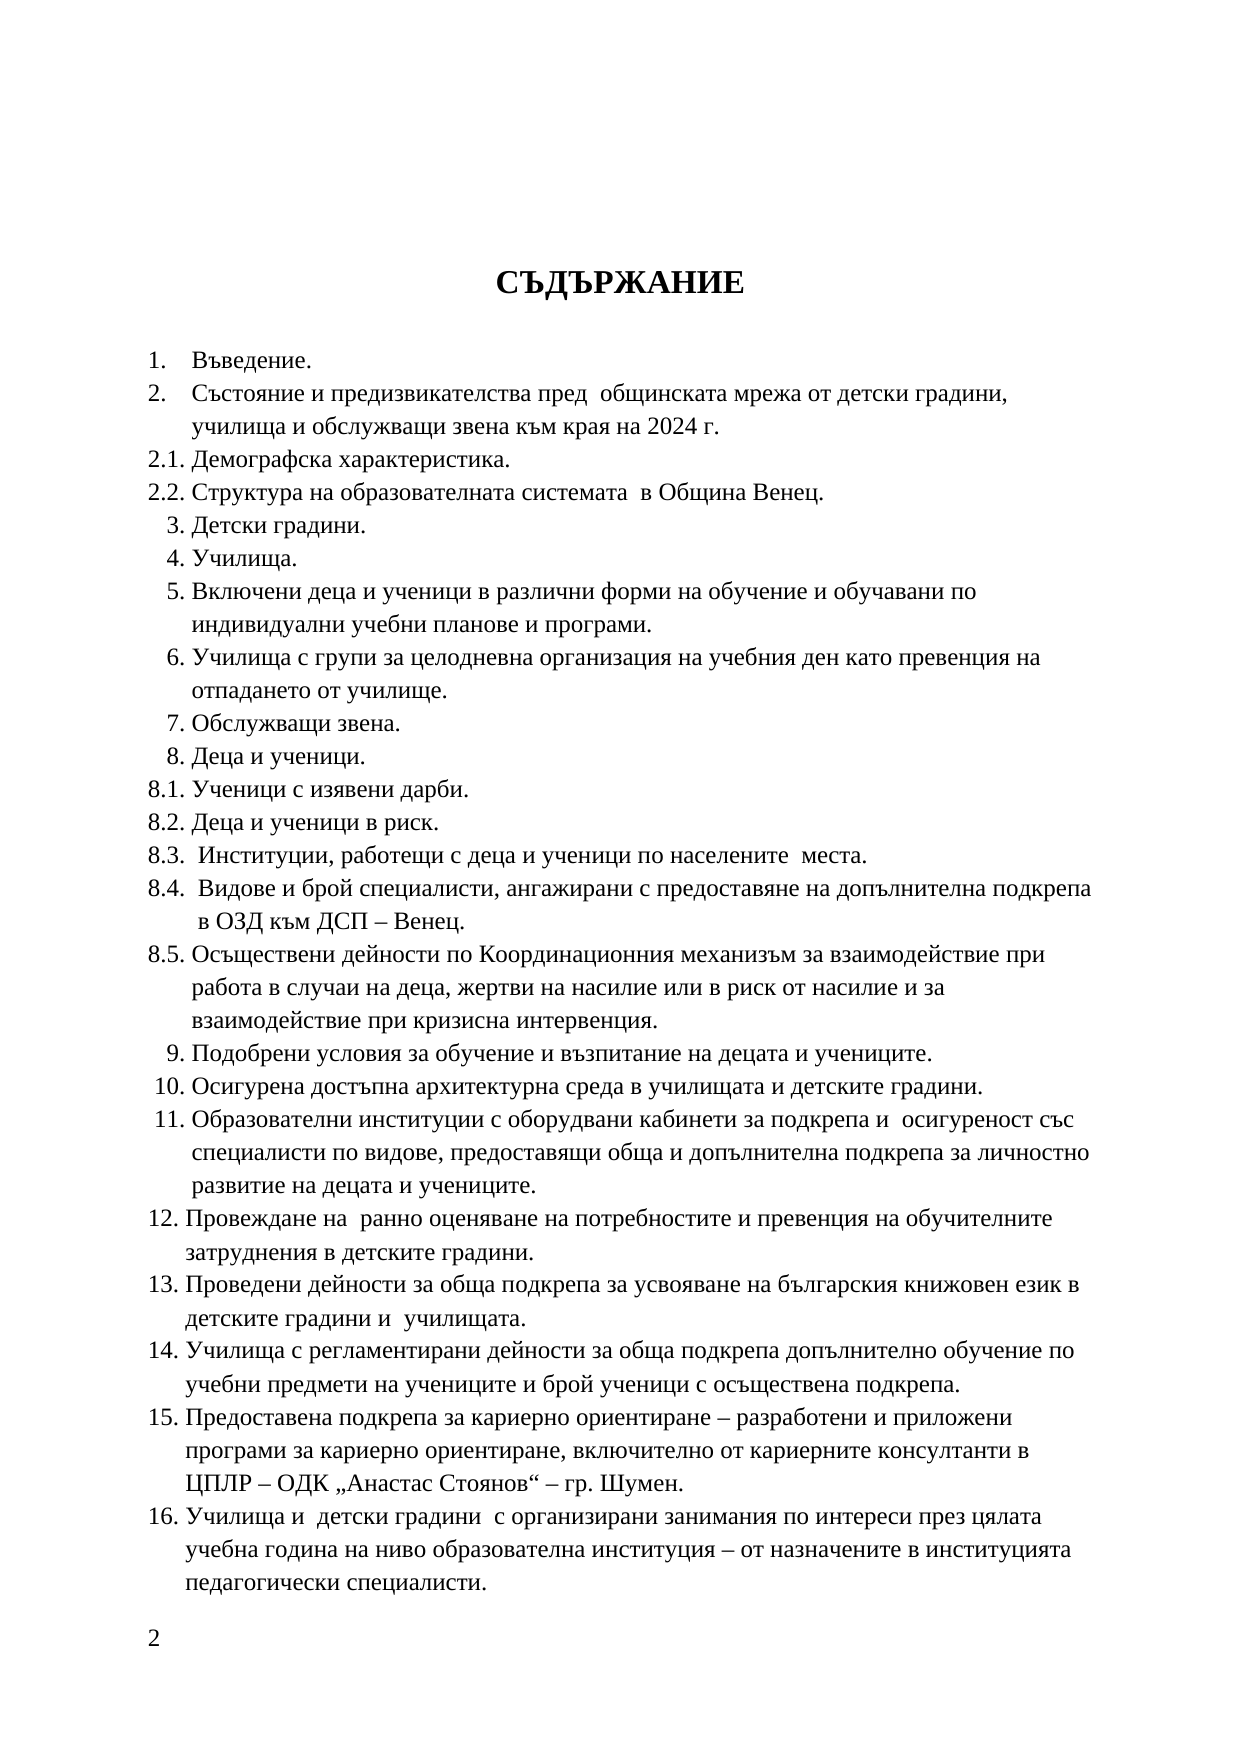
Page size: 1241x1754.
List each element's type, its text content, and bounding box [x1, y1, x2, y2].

text 8. Деца и ученици. [148, 741, 1093, 770]
text ЦПЛР – ОДК „Анастас Стоянов“ – гр. Шумен. [148, 1468, 1093, 1496]
text педагогически специалисти. [148, 1567, 1093, 1596]
text учебна година на ниво образователна институция – от назначените в институцията [148, 1534, 1093, 1562]
text 1. Въведение. [148, 345, 1093, 374]
text 15. Предоставена подкрепа за кариерно ориентиране – разработени и приложени [148, 1402, 1093, 1430]
text 8.3. Институции, работещи с деца и ученици по населените места. [148, 840, 1093, 869]
text в ОЗД към ДСП – Венец. [148, 906, 1093, 935]
text 2.2. Структура на образователната системата в Община Венец. [148, 477, 1093, 506]
text работа в случаи на деца, жертви на насилие или в риск от насилие и за [148, 972, 1093, 1001]
text 7. Обслужващи звена. [148, 708, 1093, 737]
text детските градини и училищата. [148, 1303, 1093, 1331]
text 9. Подобрени условия за обучение и възпитание на децата и учениците. [148, 1038, 1093, 1067]
text 2. Състояние и предизвикателства пред общинската мрежа от детски градини, [148, 378, 1093, 407]
text 8.4. Видове и брой специалисти, ангажирани с предоставяне на допълнителна подкрепа [148, 873, 1093, 902]
text затруднения в детските градини. [148, 1237, 1093, 1265]
text училища и обслужващи звена към края на 2024 г. [148, 411, 1093, 440]
text 11. Образователни институции с оборудвани кабинети за подкрепа и осигуреност със [148, 1104, 1093, 1133]
text 8.5. Осъществени дейности по Координационния механизъм за взаимодействие при [148, 939, 1093, 968]
text взаимодействие при кризисна интервенция. [148, 1005, 1093, 1034]
text индивидуални учебни планове и програми. [148, 609, 1093, 638]
text 8.2. Деца и ученици в риск. [148, 807, 1093, 836]
text учебни предмети на учениците и брой ученици с осъществена подкрепа. [148, 1369, 1093, 1397]
text 5. Включени деца и ученици в различни форми на обучение и обучавани по [148, 576, 1093, 605]
text 12. Провеждане на ранно оценяване на потребностите и превенция на обучителните [148, 1203, 1093, 1232]
text 3. Детски градини. [148, 510, 1093, 539]
text 6. Училища с групи за целодневна организация на учебния ден като превенция на [148, 642, 1093, 671]
text 13. Проведени дейности за обща подкрепа за усвояване на българския книжовен език в [148, 1269, 1093, 1298]
text специалисти по видове, предоставящи обща и допълнителна подкрепа за личностно [148, 1137, 1093, 1166]
text 4. Училища. [148, 543, 1093, 572]
text 2.1. Демографска характеристика. [148, 444, 1093, 473]
text 8.1. Ученици с изявени дарби. [148, 774, 1093, 803]
text програми за кариерно ориентиране, включително от кариерните консултанти в [148, 1435, 1093, 1463]
text развитие на децата и учениците. [148, 1171, 1093, 1199]
text 10. Осигурена достъпна архитектурна среда в училищата и детските градини. [148, 1071, 1093, 1100]
text 16. Училища и детски градини с организирани занимания по интереси през цялата [148, 1501, 1093, 1529]
text 14. Училища с регламентирани дейности за обща подкрепа допълнително обучение по [148, 1336, 1093, 1364]
text отпадането от училище. [148, 675, 1093, 704]
text СЪДЪРЖАНИЕ [148, 263, 1093, 301]
